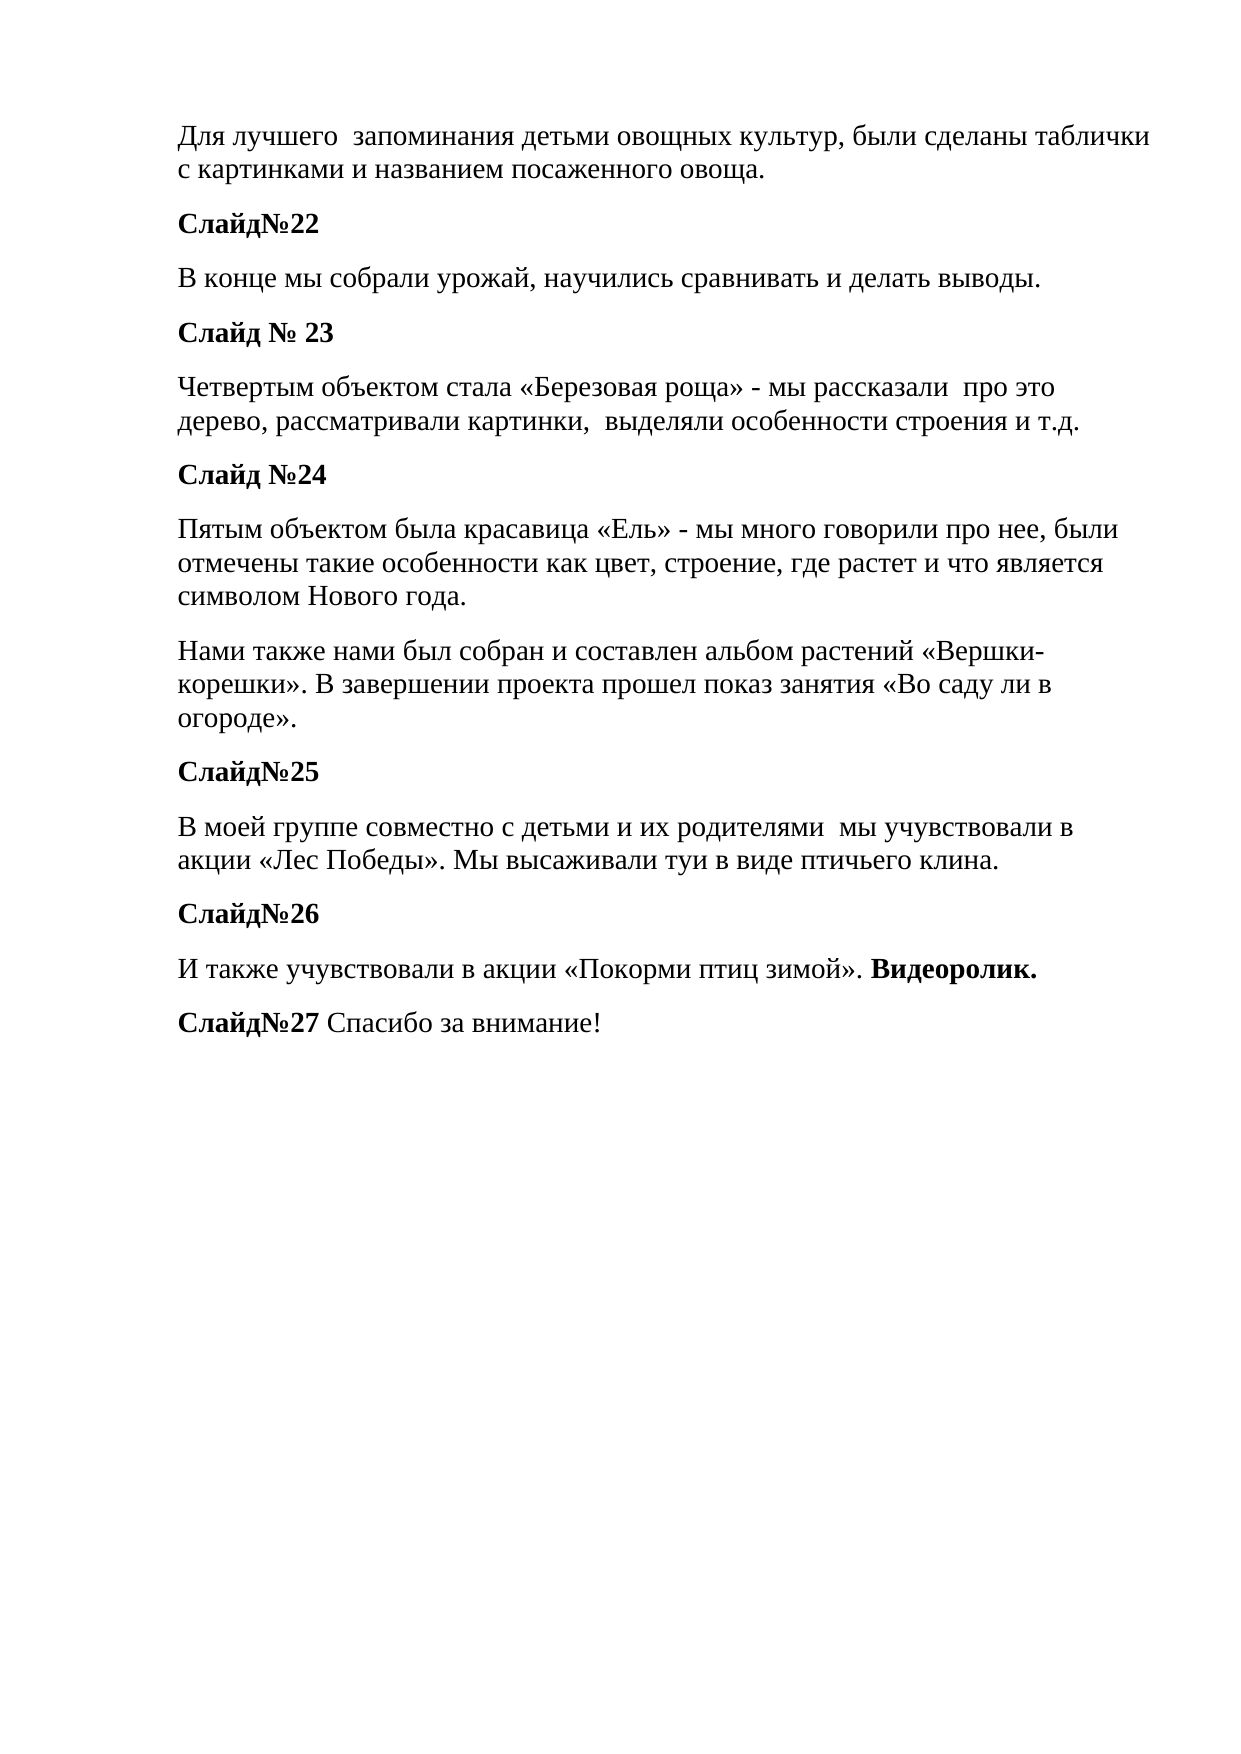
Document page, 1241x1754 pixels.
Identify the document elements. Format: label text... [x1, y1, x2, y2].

text Слайд№22 [177, 206, 1152, 239]
text Пятым объектом была красавица «Ель» - мы много говорили про нее, были отмечены такие особенности как цвет, строение, где растет и что является символом Нового года. [177, 511, 1152, 612]
text Четвертым объектом стала «Березовая роща» - мы рассказали про это дерево, рассматривали картинки, выделяли особенности строения и т.д. [177, 369, 1152, 436]
text Слайд№27 Спасибо за внимание! [177, 1005, 1152, 1039]
text Нами также нами был собран и составлен альбом растений «Вершки- корешки». В завершении проекта прошел показ занятия «Во саду ли в огороде». [177, 633, 1152, 733]
text В конце мы собрали урожай, научились сравнивать и делать выводы. [177, 260, 1152, 294]
text В моей группе совместно с детьми и их родителями мы учувствовали в акции «Лес Победы». Мы высаживали туи в виде птичьего клина. [177, 809, 1152, 876]
text Слайд№26 [177, 897, 1152, 930]
text Слайд №24 [177, 457, 1152, 491]
text Слайд№25 [177, 754, 1152, 788]
text И также учувствовали в акции «Покорми птиц зимой». Видеоролик. [177, 951, 1152, 984]
text Для лучшего запоминания детьми овощных культур, были сделаны таблички с картинками и названием посаженного овоща. [177, 118, 1152, 185]
text Слайд № 23 [177, 315, 1152, 348]
